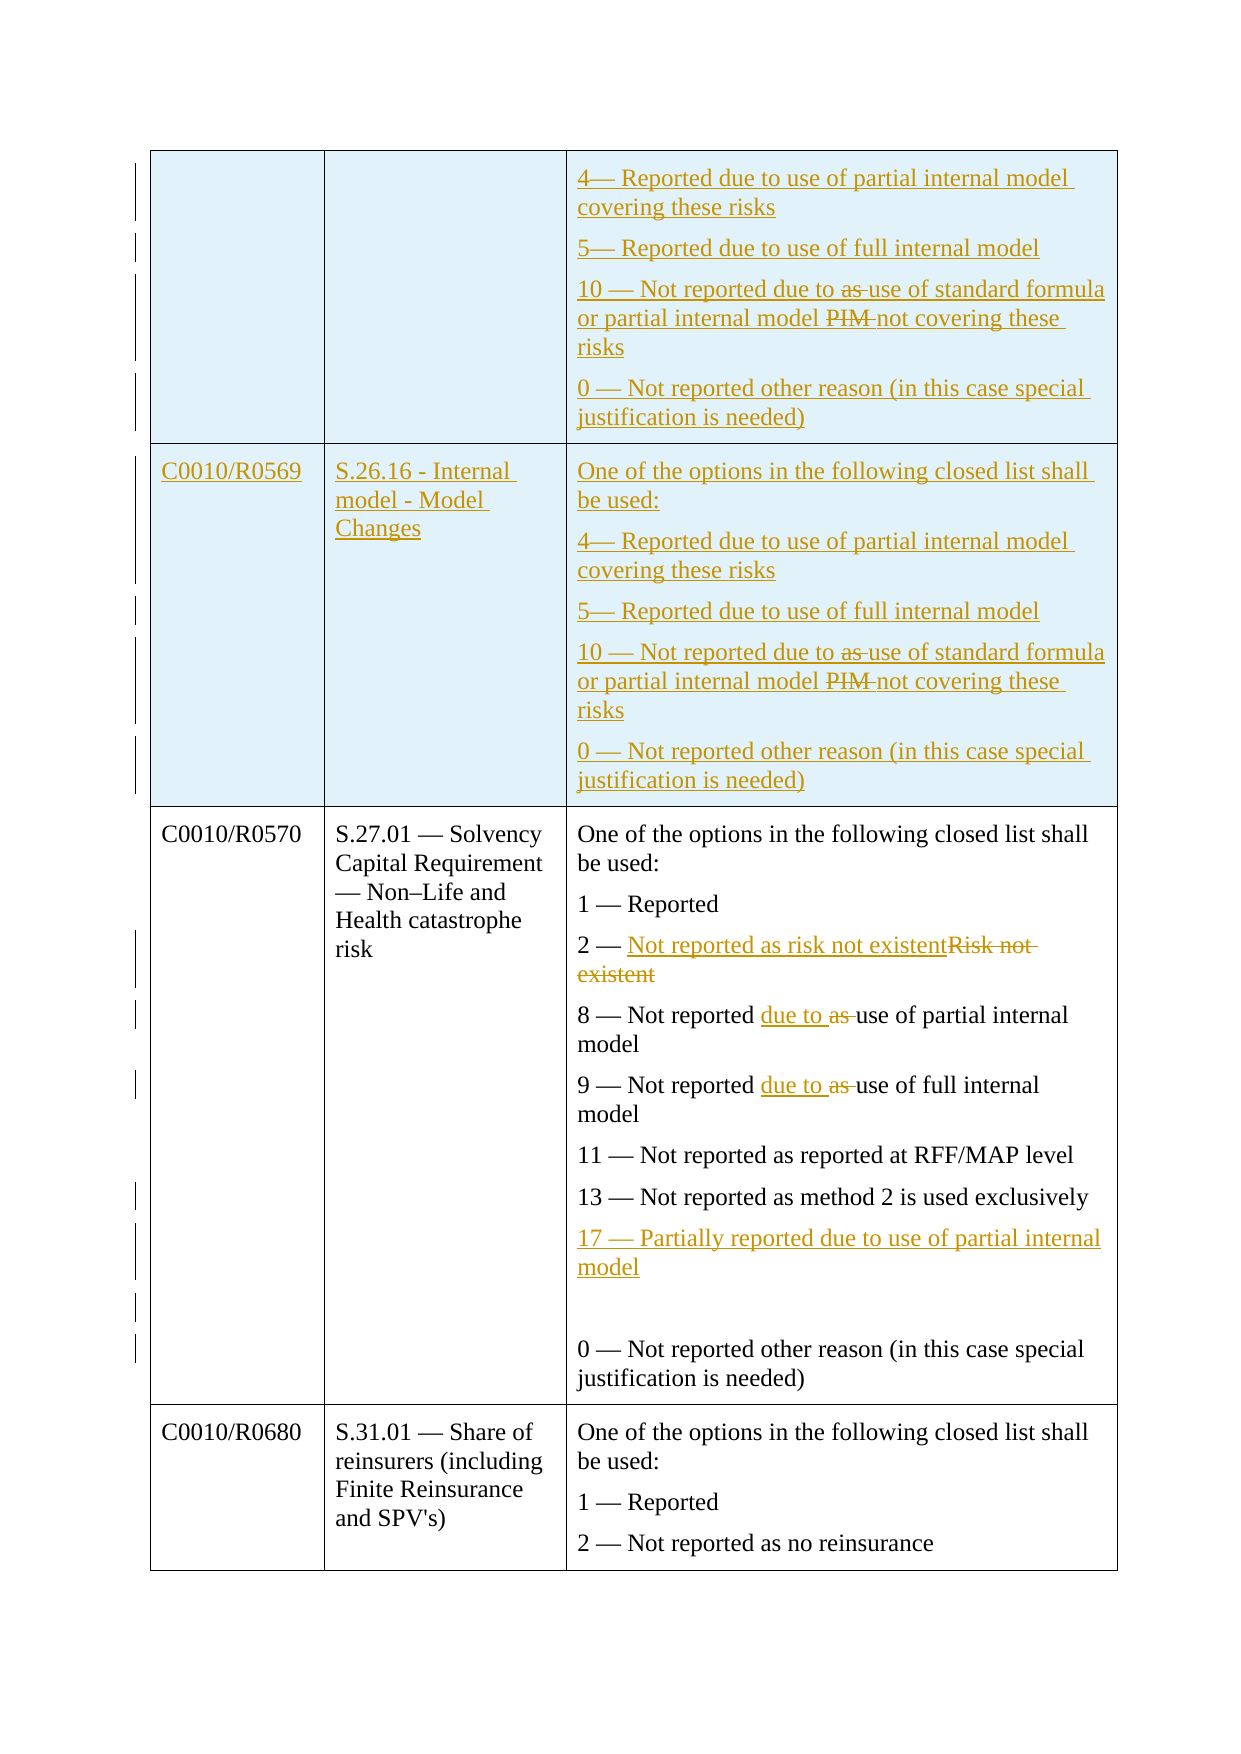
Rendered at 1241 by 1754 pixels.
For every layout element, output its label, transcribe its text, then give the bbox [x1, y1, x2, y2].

table_cell C0010/R0570 [151, 807, 324, 1404]
table_cell S.27.01 — Solvency Capital Requirement — Non–Life and Health catastrophe risk [325, 807, 566, 1404]
table_cell C0010/R0680 [151, 1405, 324, 1569]
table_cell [325, 1405, 566, 1569]
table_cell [567, 1405, 1117, 1569]
table_cell One of the options in the following closed list shall be used: 1 — Reported 2 — 8 — Not reported use of partial internal model 9 — Not reported use of full internal model 11 — Not reported as reported at RFF/MAP level 13 — Not reported as method 2 is used exclusively 0 — Not reported other reason (in this case special justification is needed) [567, 807, 1117, 1404]
